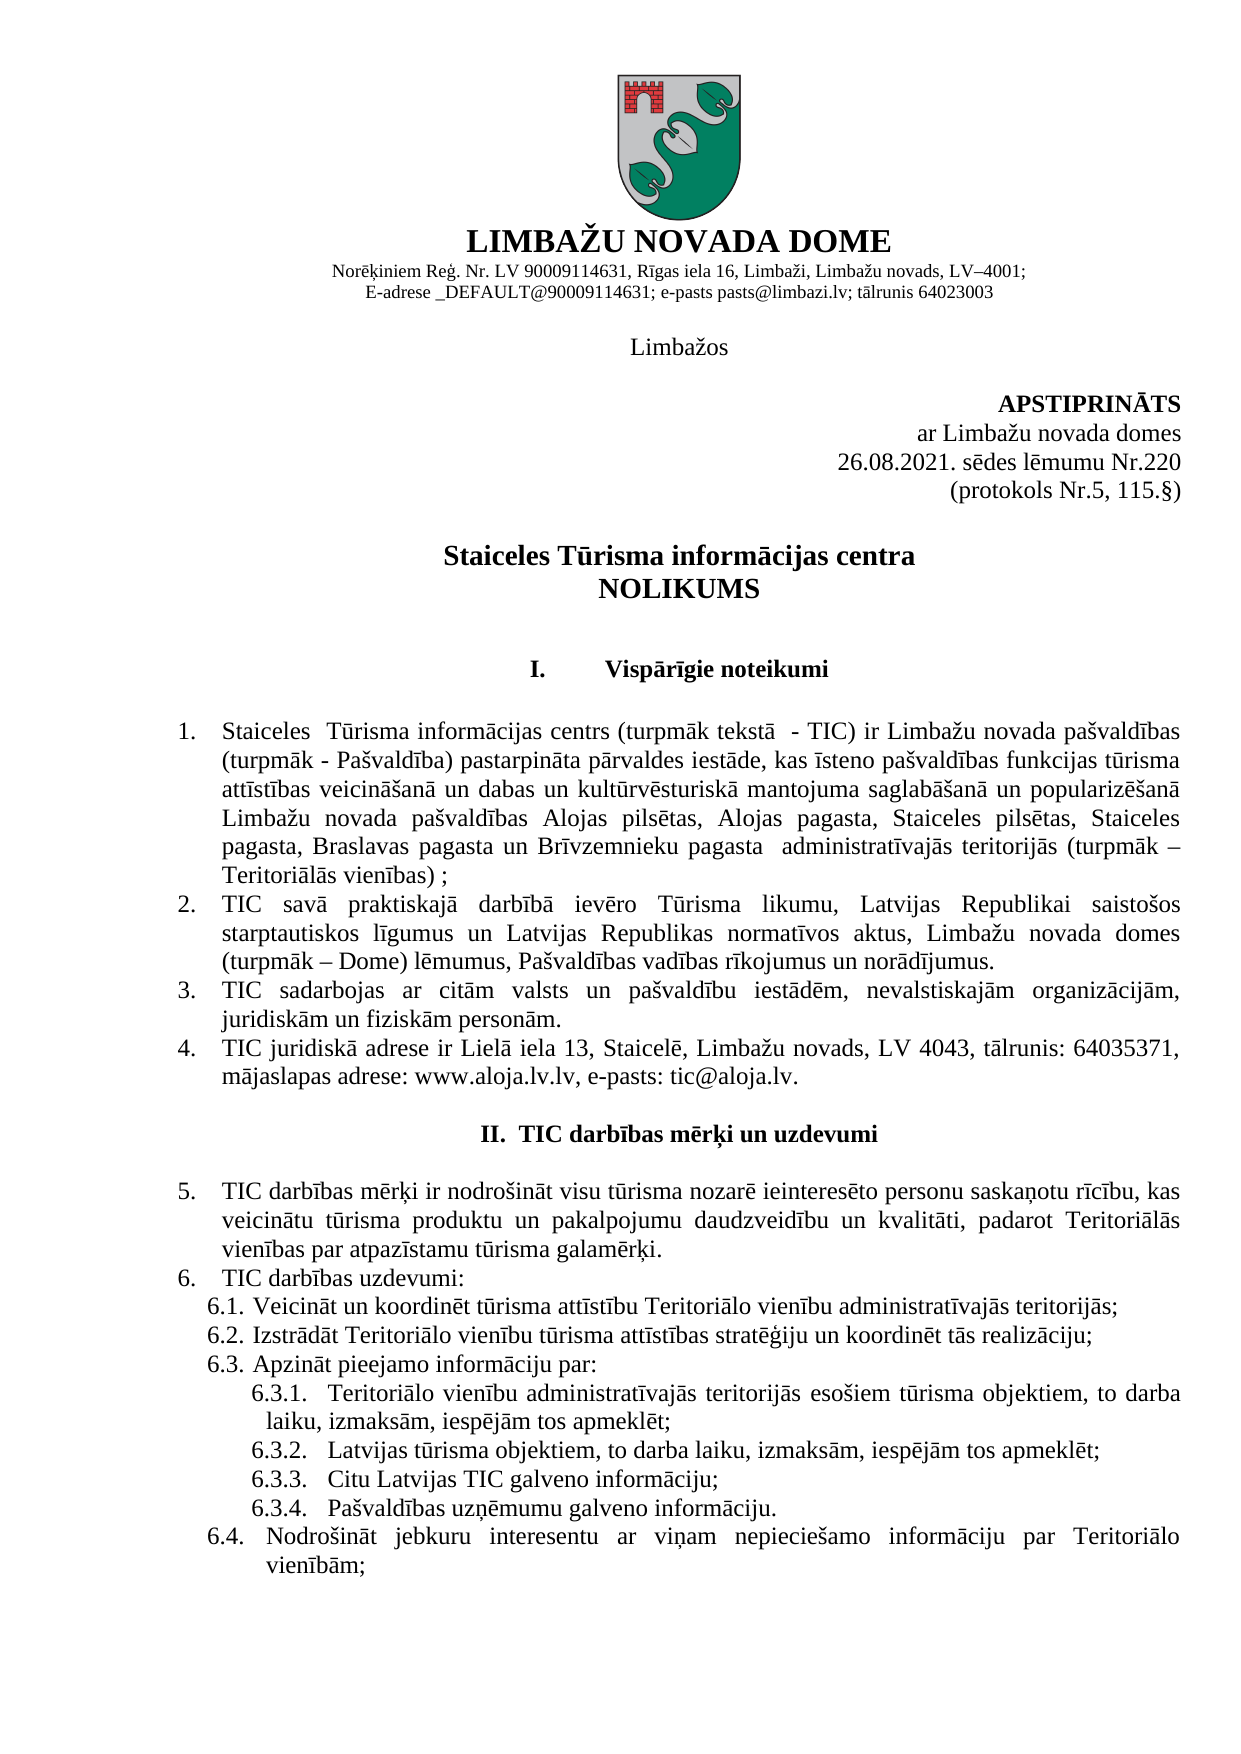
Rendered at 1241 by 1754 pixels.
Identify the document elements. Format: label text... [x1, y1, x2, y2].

list Vispārīgie noteikumi [177, 654, 1181, 683]
text 26.08.2021. sēdes lēmumu Nr.220 [177, 447, 1181, 476]
text NOLIKUMS [177, 571, 1181, 605]
list Nodrošināt jebkuru interesentu ar viņam nepieciešamo informāciju par Teritoriālo vienībām; [207, 1521, 1181, 1579]
list TIC savā praktiskajā darbībā ievēro Tūrisma likumu, Latvijas Republikai saistošos starptautiskos līgumus un Latvijas Republikas normatīvos aktus, Limbažu novada domes (turpmāk – Dome) lēmumus, Pašvaldības vadības rīkojumus un norādījumus. [177, 889, 1181, 975]
list Izstrādāt Teritoriālo vienību tūrisma attīstības stratēģiju un koordinēt tās realizāciju; [207, 1320, 1181, 1349]
list Staiceles Tūrisma informācijas centrs (turpmāk tekstā - TIC) ir Limbažu novada pašvaldības (turpmāk - Pašvaldība) pastarpināta pārvaldes iestāde, kas īsteno pašvaldības funkcijas tūrisma attīstības veicināšanā un dabas un kultūrvēsturiskā mantojuma saglabāšanā un popularizēšanā Limbažu novada pašvaldības Alojas pilsētas, Alojas pagasta, Staiceles pilsētas, Staiceles pagasta, Braslavas pagasta un Brīvzemnieku pagasta administratīvajās teritorijās (turpmāk – Teritoriālās vienības) ; [177, 716, 1181, 889]
list Apzināt pieejamo informāciju par: [207, 1349, 1181, 1378]
picture [616, 73, 743, 222]
text (protokols Nr.5, 115.§) [177, 476, 1181, 504]
text II. TIC darbības mērķi un uzdevumi [177, 1119, 1181, 1148]
list Pašvaldības uzņēmumu galveno informāciju. [251, 1493, 1181, 1521]
list Teritoriālo vienību administratīvajās teritorijās esošiem tūrisma objektiem, to darba laiku, izmaksām, iespējām tos apmeklēt; [251, 1378, 1181, 1435]
list TIC darbības uzdevumi: [177, 1263, 1181, 1291]
list Veicināt un koordinēt tūrisma attīstību Teritoriālo vienību administratīvajās teritorijās; [207, 1291, 1181, 1320]
list TIC sadarbojas ar citām valsts un pašvaldību iestādēm, nevalstiskajām organizācijām, juridiskām un fiziskām personām. [177, 975, 1181, 1033]
list TIC juridiskā adrese ir Lielā iela 13, Staicelē, Limbažu novads, LV 4043, tālrunis: 64035371, mājaslapas adrese: www.aloja.lv.lv, e-pasts: tic@aloja.lv. [177, 1033, 1181, 1090]
list TIC darbības mērķi ir nodrošināt visu tūrisma nozarē ieinteresēto personu saskaņotu rīcību, kas veicinātu tūrisma produktu un pakalpojumu daudzveidību un kvalitāti, padarot Teritoriālās vienības par atpazīstamu tūrisma galamērķi. [177, 1176, 1181, 1263]
list Citu Latvijas TIC galveno informāciju; [251, 1464, 1181, 1493]
text APSTIPRINĀTS [177, 389, 1181, 418]
list Latvijas tūrisma objektiem, to darba laiku, izmaksām, iespējām tos apmeklēt; [251, 1435, 1181, 1464]
text ar Limbažu novada domes [177, 418, 1181, 447]
text Limbažos [177, 332, 1181, 361]
text Staiceles Tūrisma informācijas centra [177, 538, 1181, 571]
